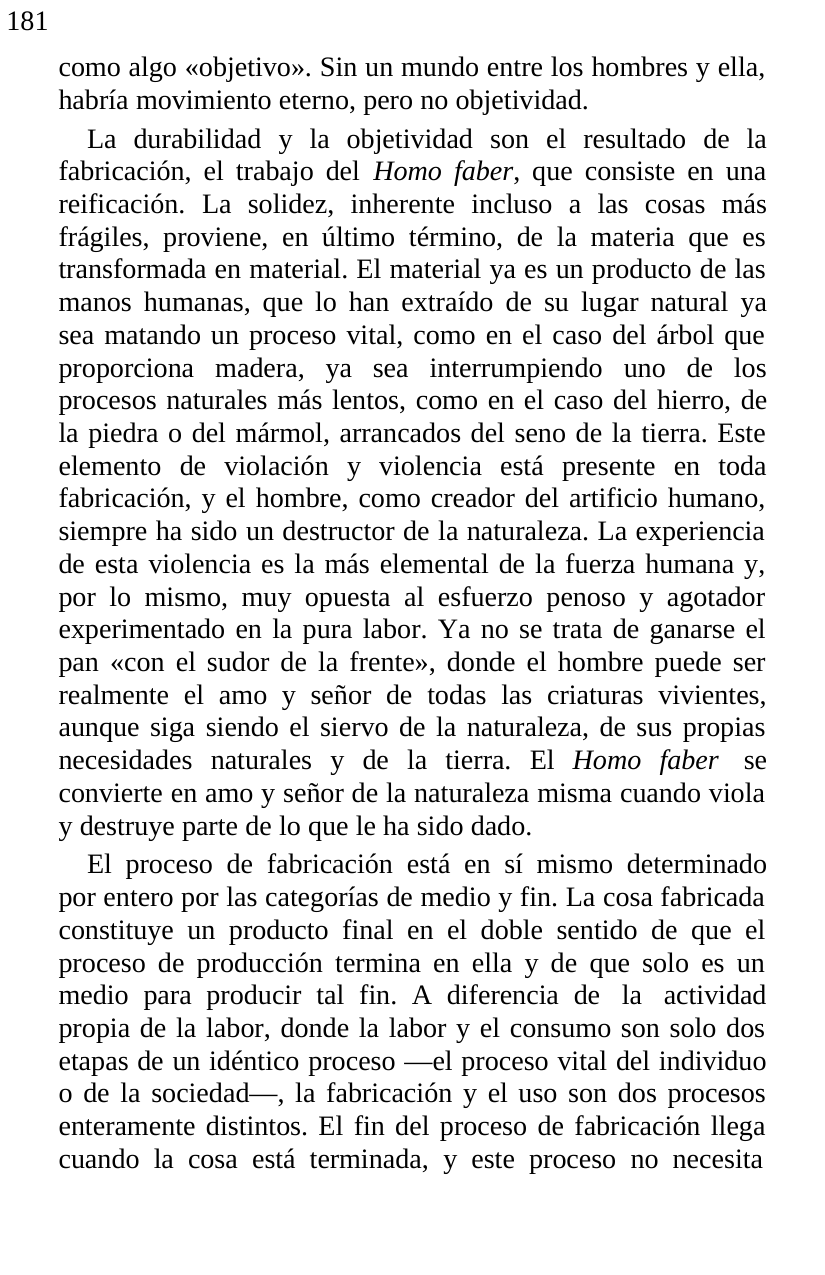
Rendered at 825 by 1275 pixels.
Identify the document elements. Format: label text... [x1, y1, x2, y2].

text El proceso de fabricación está en sí mismo determinado por entero por las categorías de medio y fin. La cosa fabricada constituye un producto final en el doble sentido de que el proceso de producción termina en ella y de que solo es un medio para producir tal fin. A diferencia de la actividad propia de la labor, donde la labor y el consumo son solo dos etapas de un idéntico proceso —el proceso vital del individuo o de la sociedad—, la fabricación y el uso son dos procesos enteramente distintos. El fin del proceso de fabricación llega cuando la cosa está terminada, y este proceso no necesita [58, 847, 767, 1174]
text como algo «objetivo». Sin un mundo entre los hombres y ella, habría movimiento eterno, pero no objetividad. [58, 50, 767, 115]
text La durabilidad y la objetividad son el resultado de la fabricación, el trabajo del Homo faber, que consiste en una reificación. La solidez, inherente incluso a las cosas más frágiles, proviene, en último término, de la materia que es transformada en material. El material ya es un producto de las manos humanas, que lo han extraído de su lugar natural ya sea matando un proceso vital, como en el caso del árbol que proporciona madera, ya sea interrumpiendo uno de los procesos naturales más lentos, como en el caso del hierro, de la piedra o del mármol, arrancados del seno de la tierra. Este elemento de violación y violencia está presente en toda fabricación, y el hombre, como creador del artificio humano, siempre ha sido un destructor de la naturaleza. La experiencia de esta violencia es la más elemental de la fuerza humana y, por lo mismo, muy opuesta al esfuerzo penoso y agotador experimentado en la pura labor. Ya no se trata de ganarse el pan «con el sudor de la frente», donde el hombre puede ser realmente el amo y señor de todas las criaturas vivientes, aunque siga siendo el siervo de la naturaleza, de sus propias necesidades naturales y de la tierra. El Homo faber se convierte en amo y señor de la naturaleza misma cuando viola y destruye parte de lo que le ha sido dado. [58, 122, 767, 841]
